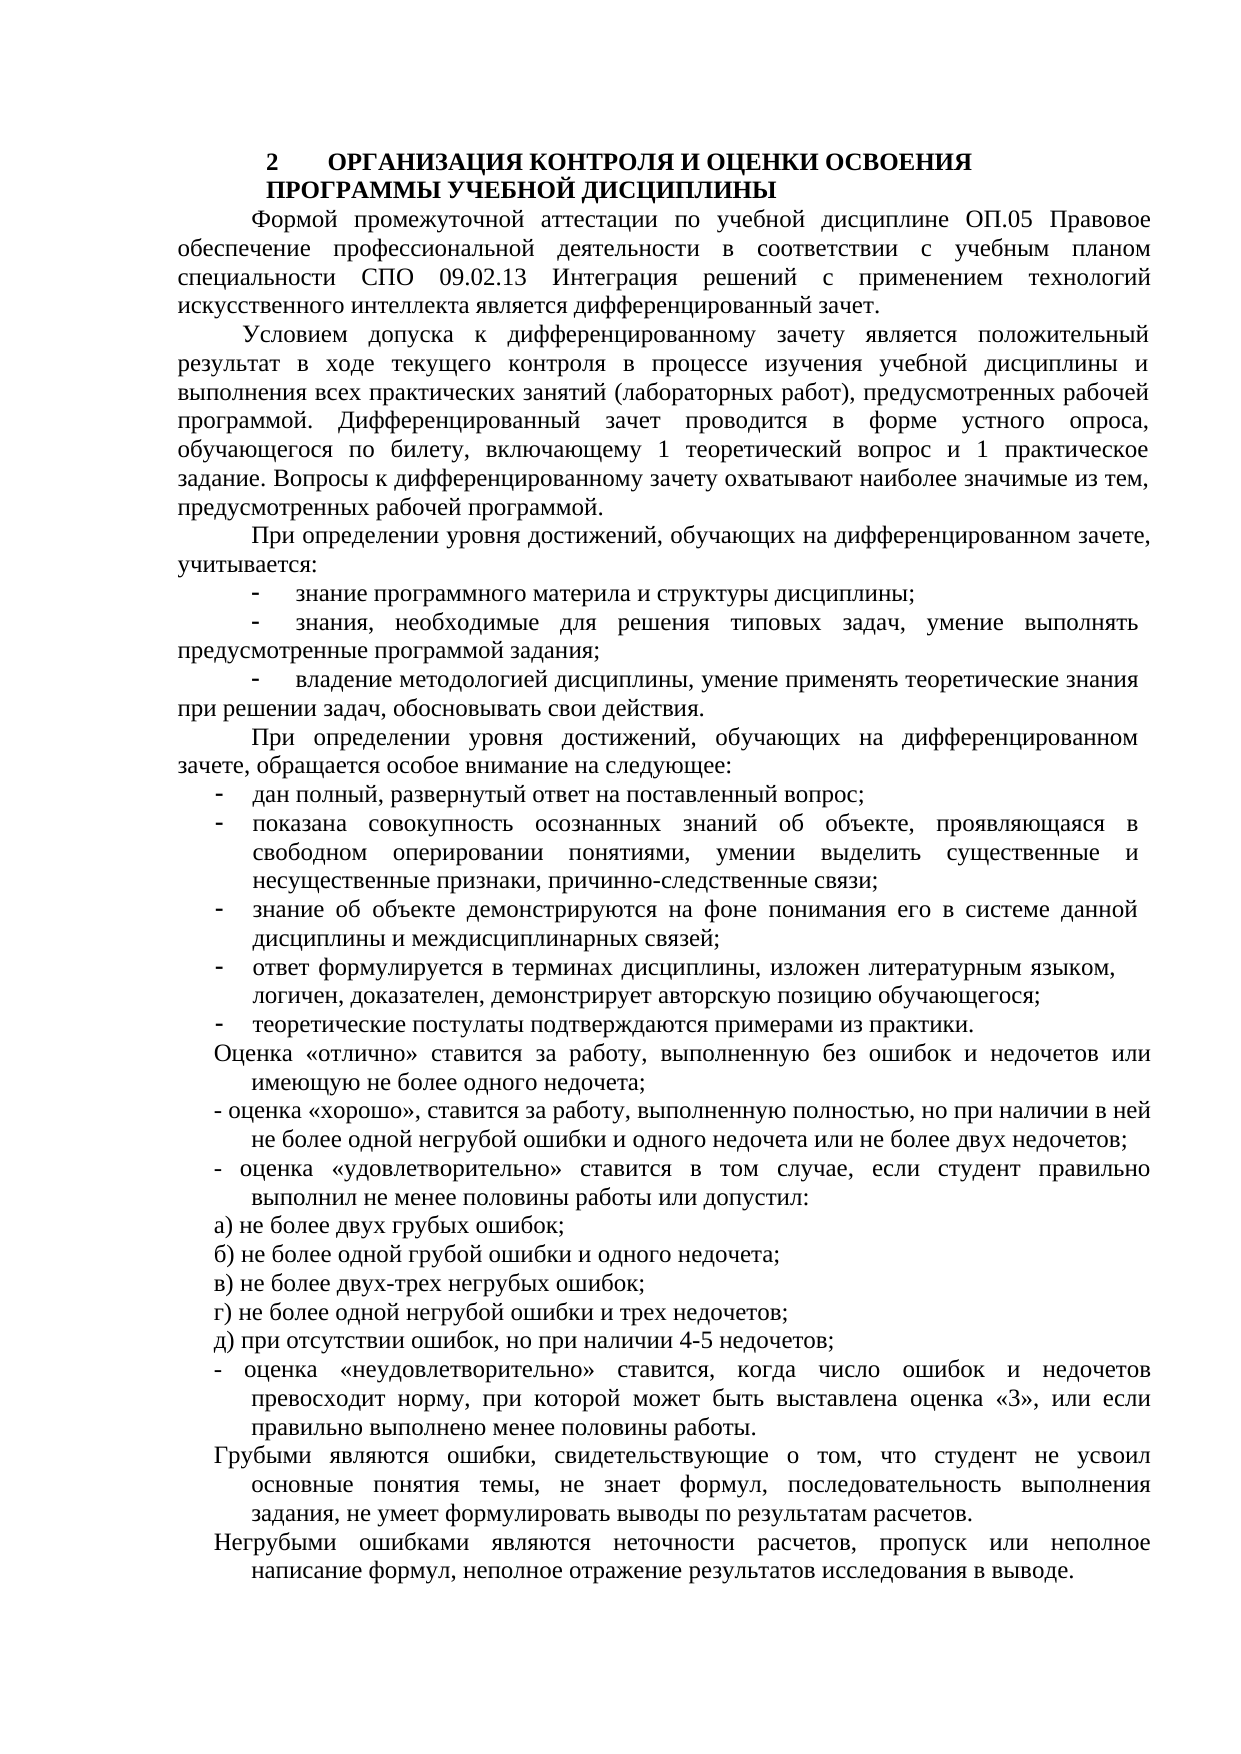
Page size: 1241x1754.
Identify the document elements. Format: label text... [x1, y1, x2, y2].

list ответ формулируется в терминах дисциплины, изложен литературным языком, логичен, доказателен, демонстрирует авторскую позицию обучающегося; [215, 952, 1116, 1009]
text в) не более двух-трех негрубых ошибок; [213, 1268, 1152, 1297]
text - оценка «неудовлетворительно» ставится, когда число ошибок и недочетов превосходит норму, при которой может быть выставлена оценка «3», или если правильно выполнено менее половины работы. [213, 1354, 1152, 1441]
text Условием допуска к дифференцированному зачету является положительный результат в ходе текущего контроля в процессе изучения учебной дисциплины и выполнения всех практических занятий (лабораторных работ), предусмотренных рабочей программой. Дифференцированный зачет проводится в форме устного опроса, обучающегося по билету, включающему 1 теоретический вопрос и 1 практическое задание. Вопросы к дифференцированному зачету охватывают наиболее значимые из тем, предусмотренных рабочей программой. [177, 319, 1149, 521]
list показана совокупность осознанных знаний об объекте, проявляющаяся в свободном оперировании понятиями, умении выделить существенные и несущественные признаки, причинно-следственные связи; [215, 808, 1139, 894]
text б) не более одной грубой ошибки и одного недочета; [213, 1239, 1152, 1268]
text При определении уровня достижений, обучающих на дифференцированном зачете, учитывается: [177, 521, 1152, 578]
text - оценка «удовлетворительно» ставится в том случае, если студент правильно выполнил не менее половины работы или допустил: [213, 1153, 1152, 1211]
list Формой промежуточной аттестации по учебной дисциплине ОП.05 Правовое обеспечение профессиональной деятельности в соответствии с учебным планом специальности СПО 09.02.13 Интеграция решений с применением технологий искусственного интеллекта является дифференцированный зачет. [177, 204, 1152, 319]
text Оценка «отлично» ставится за работу, выполненную без ошибок и недочетов или имеющую не более одного недочета; [213, 1038, 1152, 1096]
text Грубыми являются ошибки, свидетельствующие о том, что студент не усвоил основные понятия темы, не знает формул, последовательность выполнения задания, не умеет формулировать выводы по результатам расчетов. [213, 1441, 1152, 1527]
text При определении уровня достижений, обучающих на дифференцированном зачете, обращается особое внимание на следующее: [177, 722, 1139, 779]
list знания, необходимые для решения типовых задач, умение выполнять предусмотренные программой задания; [177, 607, 1139, 664]
text а) не более двух грубых ошибок; [213, 1211, 1152, 1239]
list дан полный, развернутый ответ на поставленный вопрос; [215, 779, 1152, 808]
text - оценка «хорошо», ставится за работу, выполненную полностью, но при наличии в ней не более одной негрубой ошибки и одного недочета или не более двух недочетов; [213, 1096, 1152, 1153]
text д) при отсутствии ошибок, но при наличии 4-5 недочетов; [213, 1326, 1152, 1354]
text г) не более одной негрубой ошибки и трех недочетов; [213, 1297, 1152, 1326]
list владение методологией дисциплины, умение применять теоретические знания при решении задач, обосновывать свои действия. [177, 664, 1139, 722]
text Негрубыми ошибками являются неточности расчетов, пропуск или неполное написание формул, неполное отражение результатов исследования в выводе. [213, 1527, 1152, 1584]
list ОРГАНИЗАЦИЯ КОНТРОЛЯ И ОЦЕНКИ ОСВОЕНИЯ ПРОГРАММЫ УЧЕБНОЙ ДИСЦИПЛИНЫ [266, 147, 1152, 204]
list знание программного материла и структуры дисциплины; [177, 578, 1152, 607]
list знание об объекте демонстрируются на фоне понимания его в системе данной дисциплины и междисциплинарных связей; [215, 894, 1139, 952]
list теоретические постулаты подтверждаются примерами из практики. [215, 1009, 1152, 1038]
